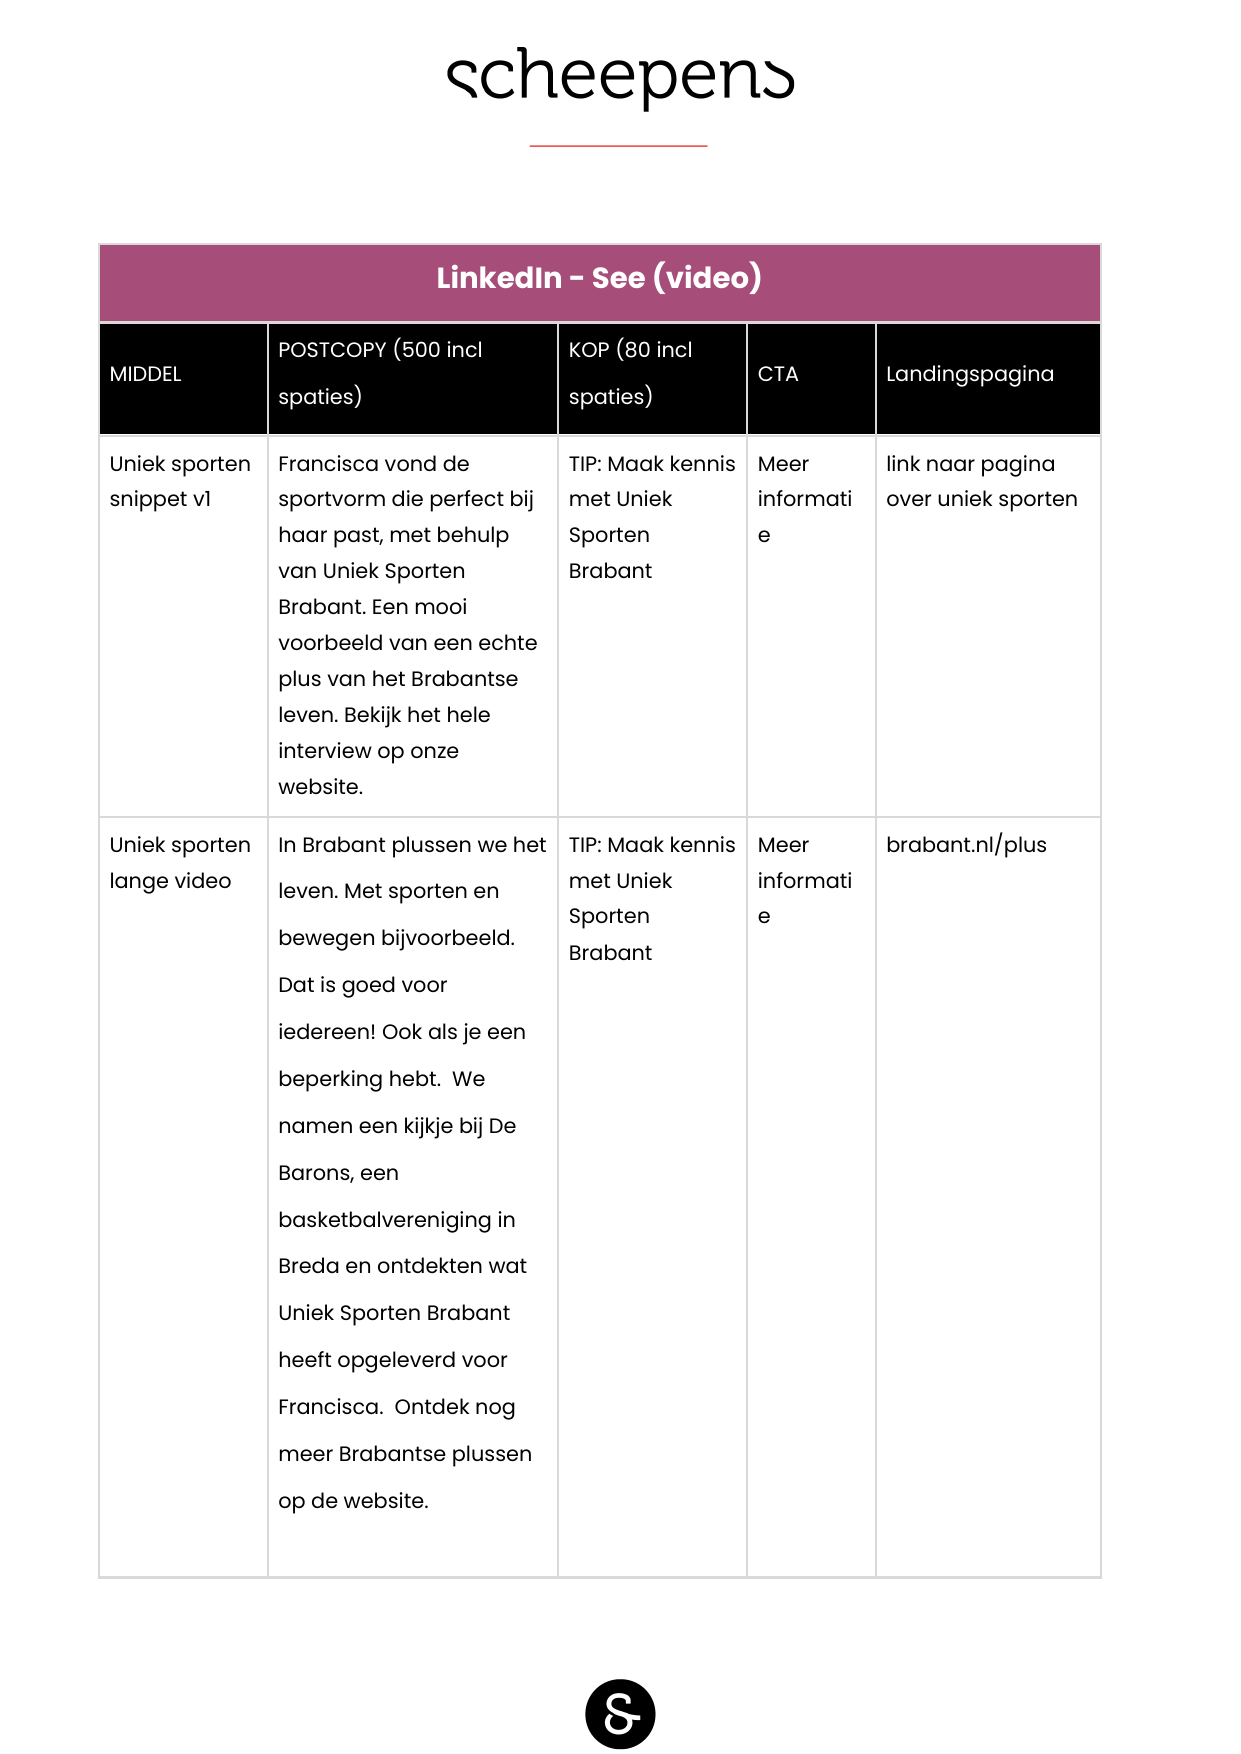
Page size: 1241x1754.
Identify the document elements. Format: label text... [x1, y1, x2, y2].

picture [0, 1630, 1241, 1754]
table_cell MIDDEL [100, 324, 267, 434]
picture [0, 0, 1241, 181]
table_cell Uniek sporten snippet v1 [100, 437, 267, 816]
table_cell CTA [748, 324, 875, 434]
table_cell link naar pagina over uniek sporten [877, 437, 1100, 816]
table_cell Uniek sporten lange video [100, 818, 267, 1576]
table_cell KOP (80 incl spaties) [559, 324, 746, 434]
table_cell Francisca vond de sportvorm die perfect bij haar past, met behulp van Uniek Sporten Brabant. Een mooi voorbeeld van een echte plus van het Brabantse leven. Bekijk het hele interview op onze website. [269, 437, 557, 816]
table_cell TIP: Maak kennis met Uniek Sporten Brabant [559, 437, 746, 816]
table_cell In Brabant plussen we het leven. Met sporten en bewegen bijvoorbeeld. Dat is goed voor iedereen! Ook als je een beperking hebt. We namen een kijkje bij De Barons, een basketbalvereniging in Breda en ontdekten wat Uniek Sporten Brabant heeft opgeleverd voor Francisca. Ontdek nog meer Brabantse plussen op de website. [269, 818, 557, 1576]
table_cell Meer informatie [748, 818, 875, 1576]
table_cell POSTCOPY (500 incl spaties) [269, 324, 557, 434]
table_cell Landingspagina [877, 324, 1100, 434]
table_cell TIP: Maak kennis met Uniek Sporten Brabant [559, 818, 746, 1576]
table_cell brabant.nl/plus [877, 818, 1100, 1576]
table_cell Meer informatie [748, 437, 875, 816]
table_header LinkedIn - See (video) [100, 245, 1100, 321]
